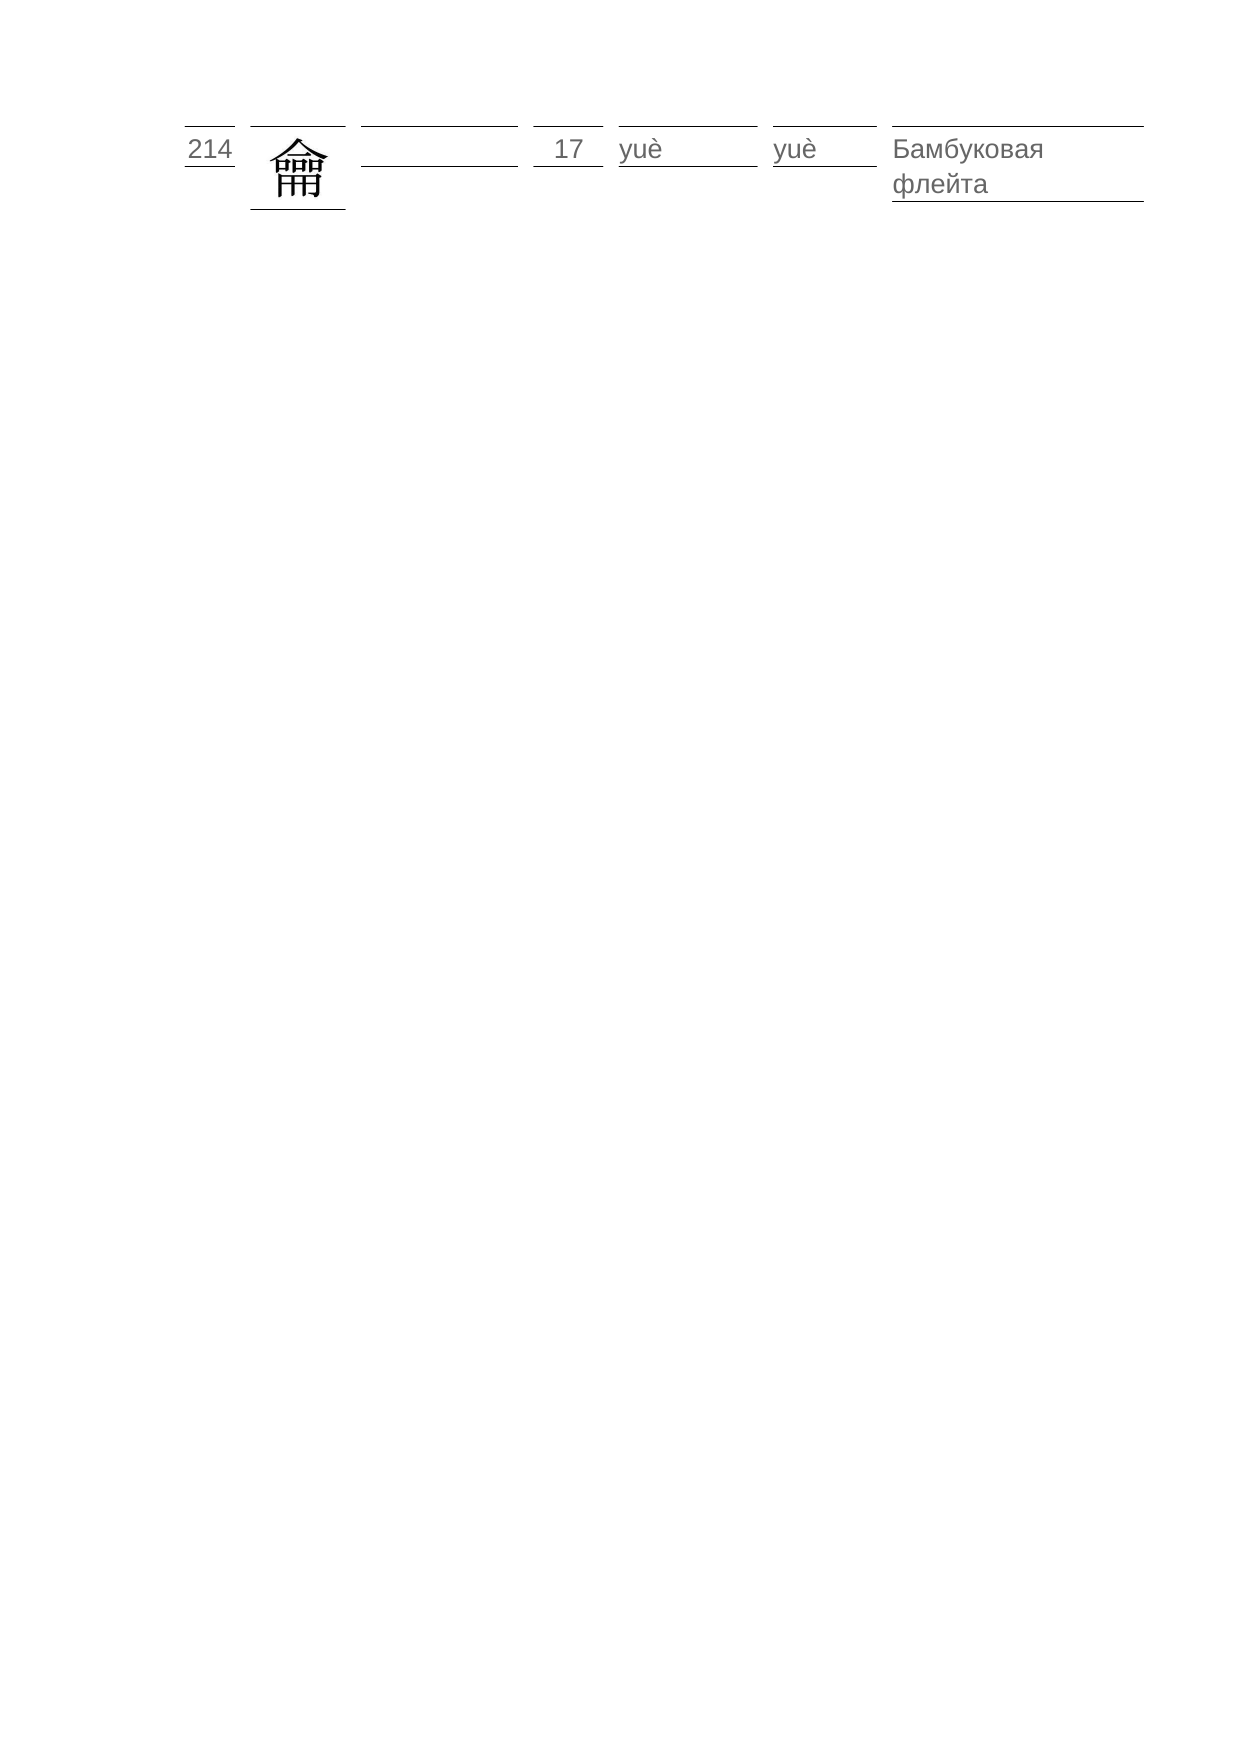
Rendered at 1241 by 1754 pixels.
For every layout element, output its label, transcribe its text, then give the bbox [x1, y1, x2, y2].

table_cell yuè [611, 118, 765, 218]
table_cell [353, 118, 526, 218]
picture [258, 128, 338, 208]
table_cell Бамбуковая флейта [885, 118, 1152, 218]
table_cell 214 [177, 118, 243, 218]
table_cell yuè [765, 118, 884, 218]
table_cell [243, 118, 353, 218]
table_cell 17 [526, 118, 611, 218]
